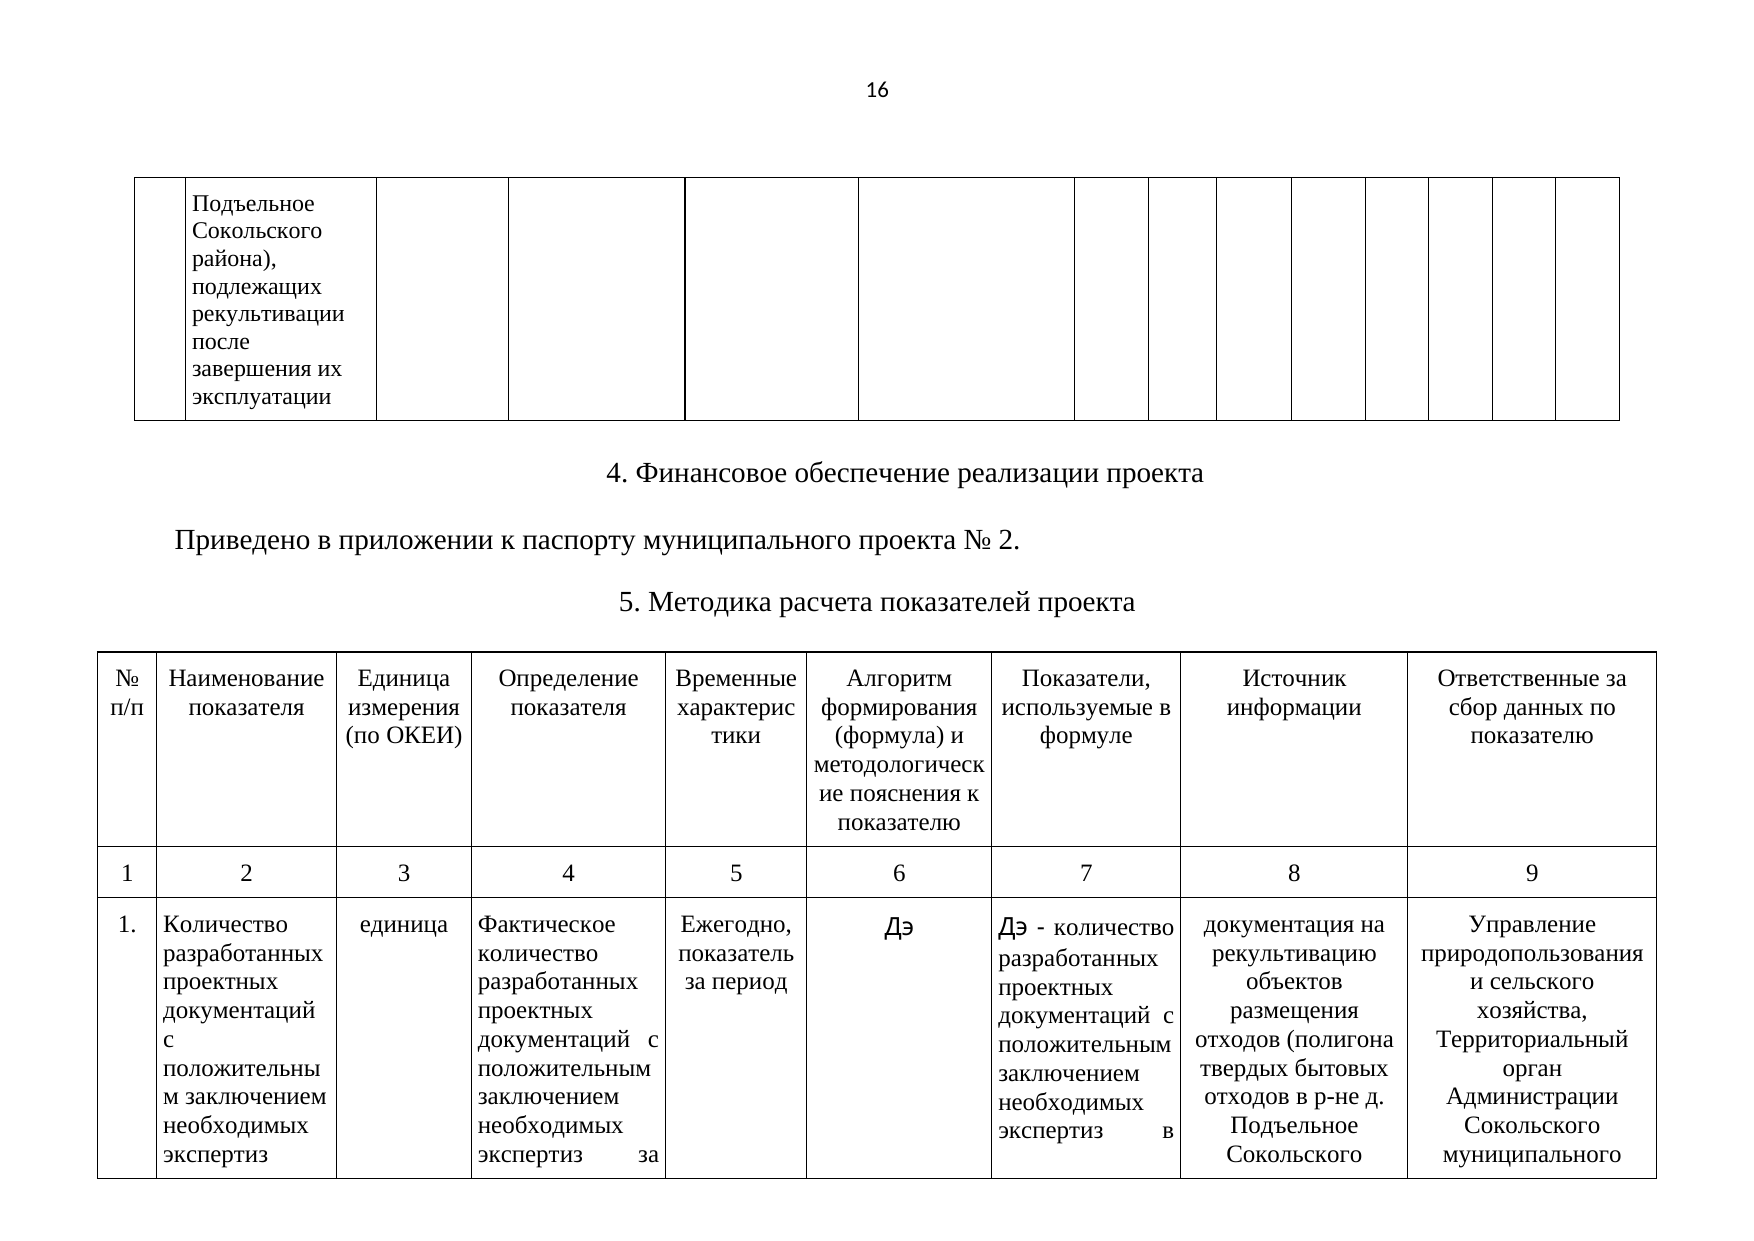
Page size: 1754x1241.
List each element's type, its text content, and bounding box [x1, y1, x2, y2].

table_header Определение показателя [472, 653, 665, 846]
table_cell [1493, 178, 1555, 420]
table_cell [686, 178, 858, 420]
table_header Единица измерения (по ОКЕИ) [337, 653, 471, 846]
table_cell 8 [1181, 847, 1407, 897]
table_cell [1408, 898, 1656, 1178]
table_header Источник информации [1181, 653, 1407, 846]
table_cell 3 [337, 847, 471, 897]
table_cell Дэ [807, 898, 991, 1178]
text 4. Финансовое обеспечение реализации проекта [118, 455, 1636, 488]
table_cell единица [337, 898, 471, 1178]
table_cell 1. [98, 898, 156, 1178]
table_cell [1181, 898, 1407, 1178]
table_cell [666, 898, 806, 1178]
table_cell 6 [807, 847, 991, 897]
table_cell [1556, 178, 1619, 420]
table_header Алгоритм формирования (формула) и методологические пояснения к показателю [807, 653, 991, 846]
table_header Ответственные за сбор данных по показателю [1408, 653, 1656, 846]
table_cell [1217, 178, 1291, 420]
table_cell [472, 898, 665, 1178]
table_header Показатели, используемые в формуле [992, 653, 1180, 846]
table_header Наименование показателя [157, 653, 336, 846]
table_cell [1075, 178, 1148, 420]
table_cell 9 [1408, 847, 1656, 897]
table_cell 5 [666, 847, 806, 897]
table_cell [1149, 178, 1216, 420]
text Приведено в приложении к паспорту муниципального проекта № 2. [118, 522, 1636, 556]
table_header № п/п [98, 653, 156, 846]
text 5. Методика расчета показателей проекта [118, 584, 1636, 618]
table_cell 4 [472, 847, 665, 897]
table_header Временные характеристики [666, 653, 806, 846]
table_cell [1292, 178, 1365, 420]
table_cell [992, 898, 1180, 1178]
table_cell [157, 898, 336, 1178]
table_cell 7 [992, 847, 1180, 897]
table_cell [1366, 178, 1428, 420]
table_cell [1429, 178, 1492, 420]
table_cell 1 [98, 847, 156, 897]
table_cell 2 [157, 847, 336, 897]
